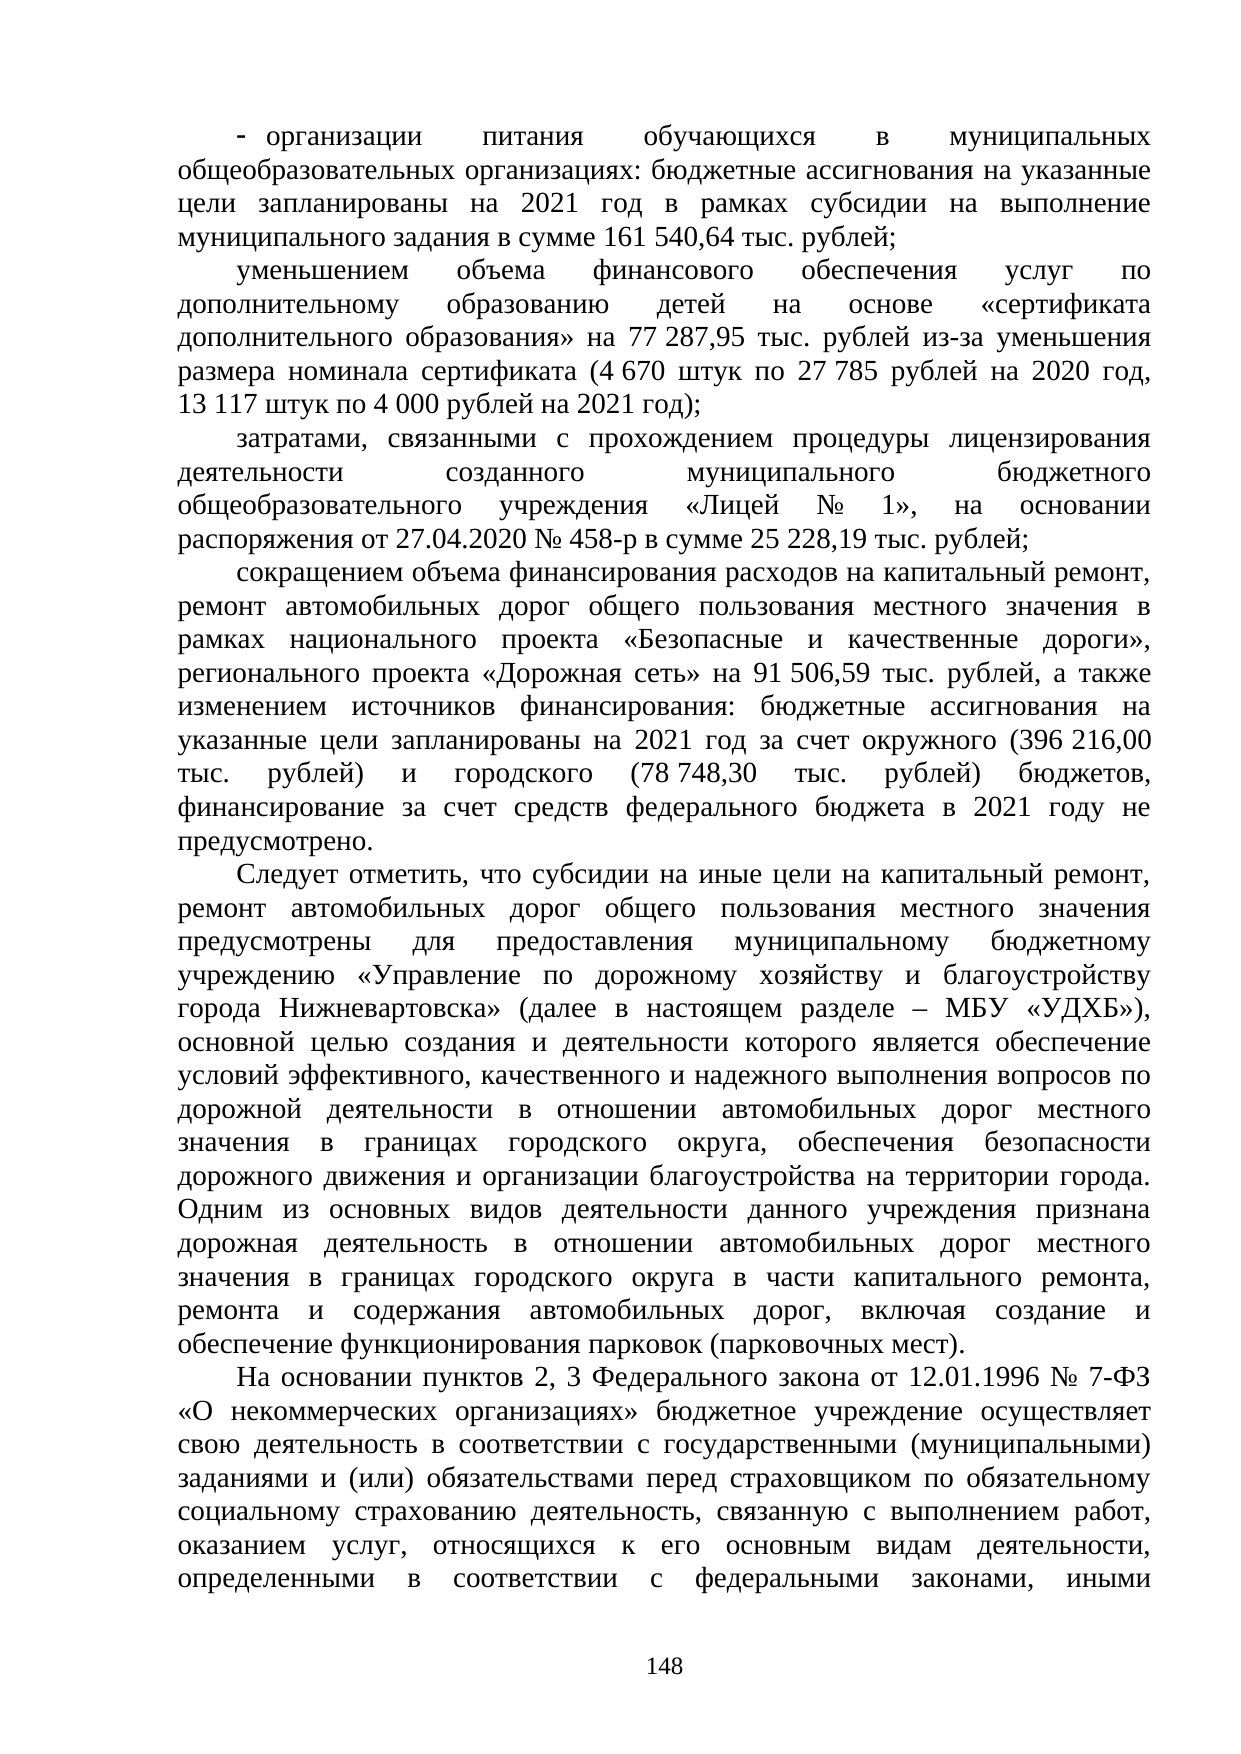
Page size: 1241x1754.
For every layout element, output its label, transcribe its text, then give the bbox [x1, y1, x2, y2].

text уменьшением объема финансового обеспечения услуг по дополнительному образованию детей на основе «сертификата дополнительного образования» на 77 287,95 тыс. рублей из-за уменьшения размера номинала сертификата (4 670 штук по 27 785 рублей на 2020 год, 13 117 штук по 4 000 рублей на 2021 год); [177, 252, 1152, 420]
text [177, 1359, 1152, 1594]
text Следует отметить, что субсидии на иные цели на капитальный ремонт, ремонт автомобильных дорог общего пользования местного значения предусмотрены для предоставления муниципальному бюджетному учреждению «Управление по дорожному хозяйству и благоустройству города Нижневартовска» (далее в настоящем разделе – МБУ «УДХБ»), основной целью создания и деятельности которого является обеспечение условий эффективного, качественного и надежного выполнения вопросов по дорожной деятельности в отношении автомобильных дорог местного значения в границах городского округа, обеспечения безопасности дорожного движения и организации благоустройства на территории города. Одним из основных видов деятельности данного учреждения признана дорожная деятельность в отношении автомобильных дорог местного значения в границах городского округа в части капитального ремонта, ремонта и содержания автомобильных дорог, включая создание и обеспечение функционирования парковок (парковочных мест). [177, 856, 1152, 1359]
text затратами, связанными с прохождением процедуры лицензирования деятельности созданного муниципального бюджетного общеобразовательного учреждения «Лицей № 1», на основании распоряжения от 27.04.2020 № 458-р в сумме 25 228,19 тыс. рублей; [177, 420, 1152, 554]
text сокращением объема финансирования расходов на капитальный ремонт, ремонт автомобильных дорог общего пользования местного значения в рамках национального проекта «Безопасные и качественные дороги», регионального проекта «Дорожная сеть» на 91 506,59 тыс. рублей, а также изменением источников финансирования: бюджетные ассигнования на указанные цели запланированы на 2021 год за счет окружного (396 216,00 тыс. рублей) и городского (78 748,30 тыс. рублей) бюджетов, финансирование за счет средств федерального бюджета в 2021 году не предусмотрено. [177, 554, 1152, 856]
list организации питания обучающихся в муниципальных общеобразовательных организациях: бюджетные ассигнования на указанные цели запланированы на 2021 год в рамках субсидии на выполнение муниципального задания в сумме 161 540,64 тыс. рублей; [177, 118, 1152, 252]
